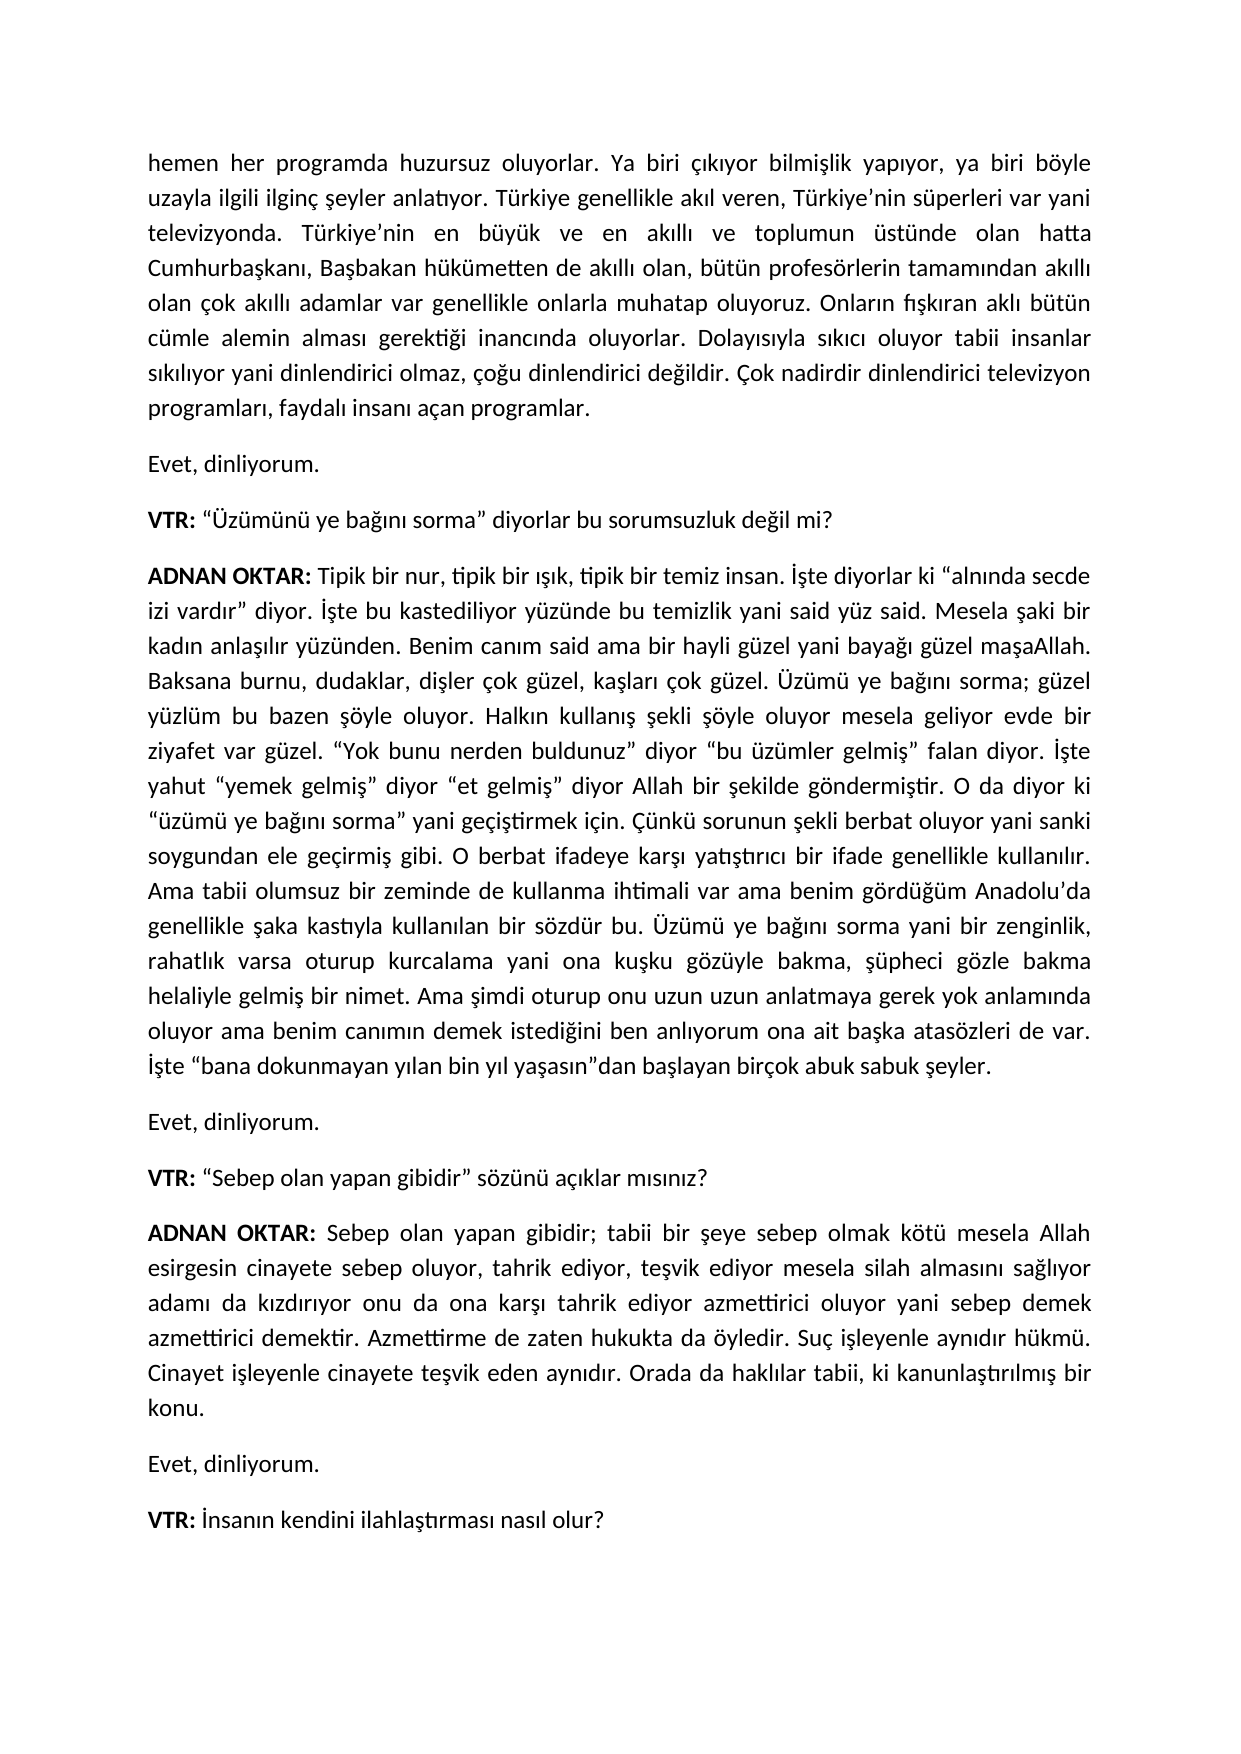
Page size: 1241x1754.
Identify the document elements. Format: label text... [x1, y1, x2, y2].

text ADNAN OKTAR: Tipik bir nur, tipik bir ışık, tipik bir temiz insan. İşte diyorlar ki “alnında secde izi vardır” diyor. İşte bu kastediliyor yüzünde bu temizlik yani said yüz said. Mesela şaki bir kadın anlaşılır yüzünden. Benim canım said ama bir hayli güzel yani bayağı güzel maşaAllah. Baksana burnu, dudaklar, dişler çok güzel, kaşları çok güzel. Üzümü ye bağını sorma; güzel yüzlüm bu bazen şöyle oluyor. Halkın kullanış şekli şöyle oluyor mesela geliyor evde bir ziyafet var güzel. “Yok bunu nerden buldunuz” diyor “bu üzümler gelmiş” falan diyor. İşte yahut “yemek gelmiş” diyor “et gelmiş” diyor Allah bir şekilde göndermiştir. O da diyor ki “üzümü ye bağını sorma” yani geçiştirmek için. Çünkü sorunun şekli berbat oluyor yani sanki soygundan ele geçirmiş gibi. O berbat ifadeye karşı yatıştırıcı bir ifade genellikle kullanılır. Ama tabii olumsuz bir zeminde de kullanma ihtimali var ama benim gördüğüm Anadolu’da genellikle şaka kastıyla kullanılan bir sözdür bu. Üzümü ye bağını sorma yani bir zenginlik, rahatlık varsa oturup kurcalama yani ona kuşku gözüyle bakma, şüpheci gözle bakma helaliyle gelmiş bir nimet. Ama şimdi oturup onu uzun uzun anlatmaya gerek yok anlamında oluyor ama benim canımın demek istediğini ben anlıyorum ona ait başka atasözleri de var. İşte “bana dokunmayan yılan bin yıl yaşasın”dan başlayan birçok abuk sabuk şeyler. [148, 560, 1093, 1081]
text Evet, dinliyorum. [148, 1106, 1093, 1136]
text ADNAN OKTAR: Sebep olan yapan gibidir; tabii bir şeye sebep olmak kötü mesela Allah esirgesin cinayete sebep oluyor, tahrik ediyor, teşvik ediyor mesela silah almasını sağlıyor adamı da kızdırıyor onu da ona karşı tahrik ediyor azmettirici oluyor yani sebep demek azmettirici demektir. Azmettirme de zaten hukukta da öyledir. Suç işleyenle aynıdır hükmü. Cinayet işleyenle cinayete teşvik eden aynıdır. Orada da haklılar tabii, ki kanunlaştırılmış bir konu. [148, 1218, 1093, 1423]
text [148, 148, 1093, 423]
text VTR: “Sebep olan yapan gibidir” sözünü açıklar mısınız? [148, 1162, 1093, 1192]
text Evet, dinliyorum. [148, 1448, 1093, 1479]
text Evet, dinliyorum. [148, 448, 1093, 479]
text VTR: “Üzümünü ye bağını sorma” diyorlar bu sorumsuzluk değil mi? [148, 504, 1093, 535]
text VTR: İnsanın kendini ilahlaştırması nasıl olur? [148, 1504, 1093, 1535]
